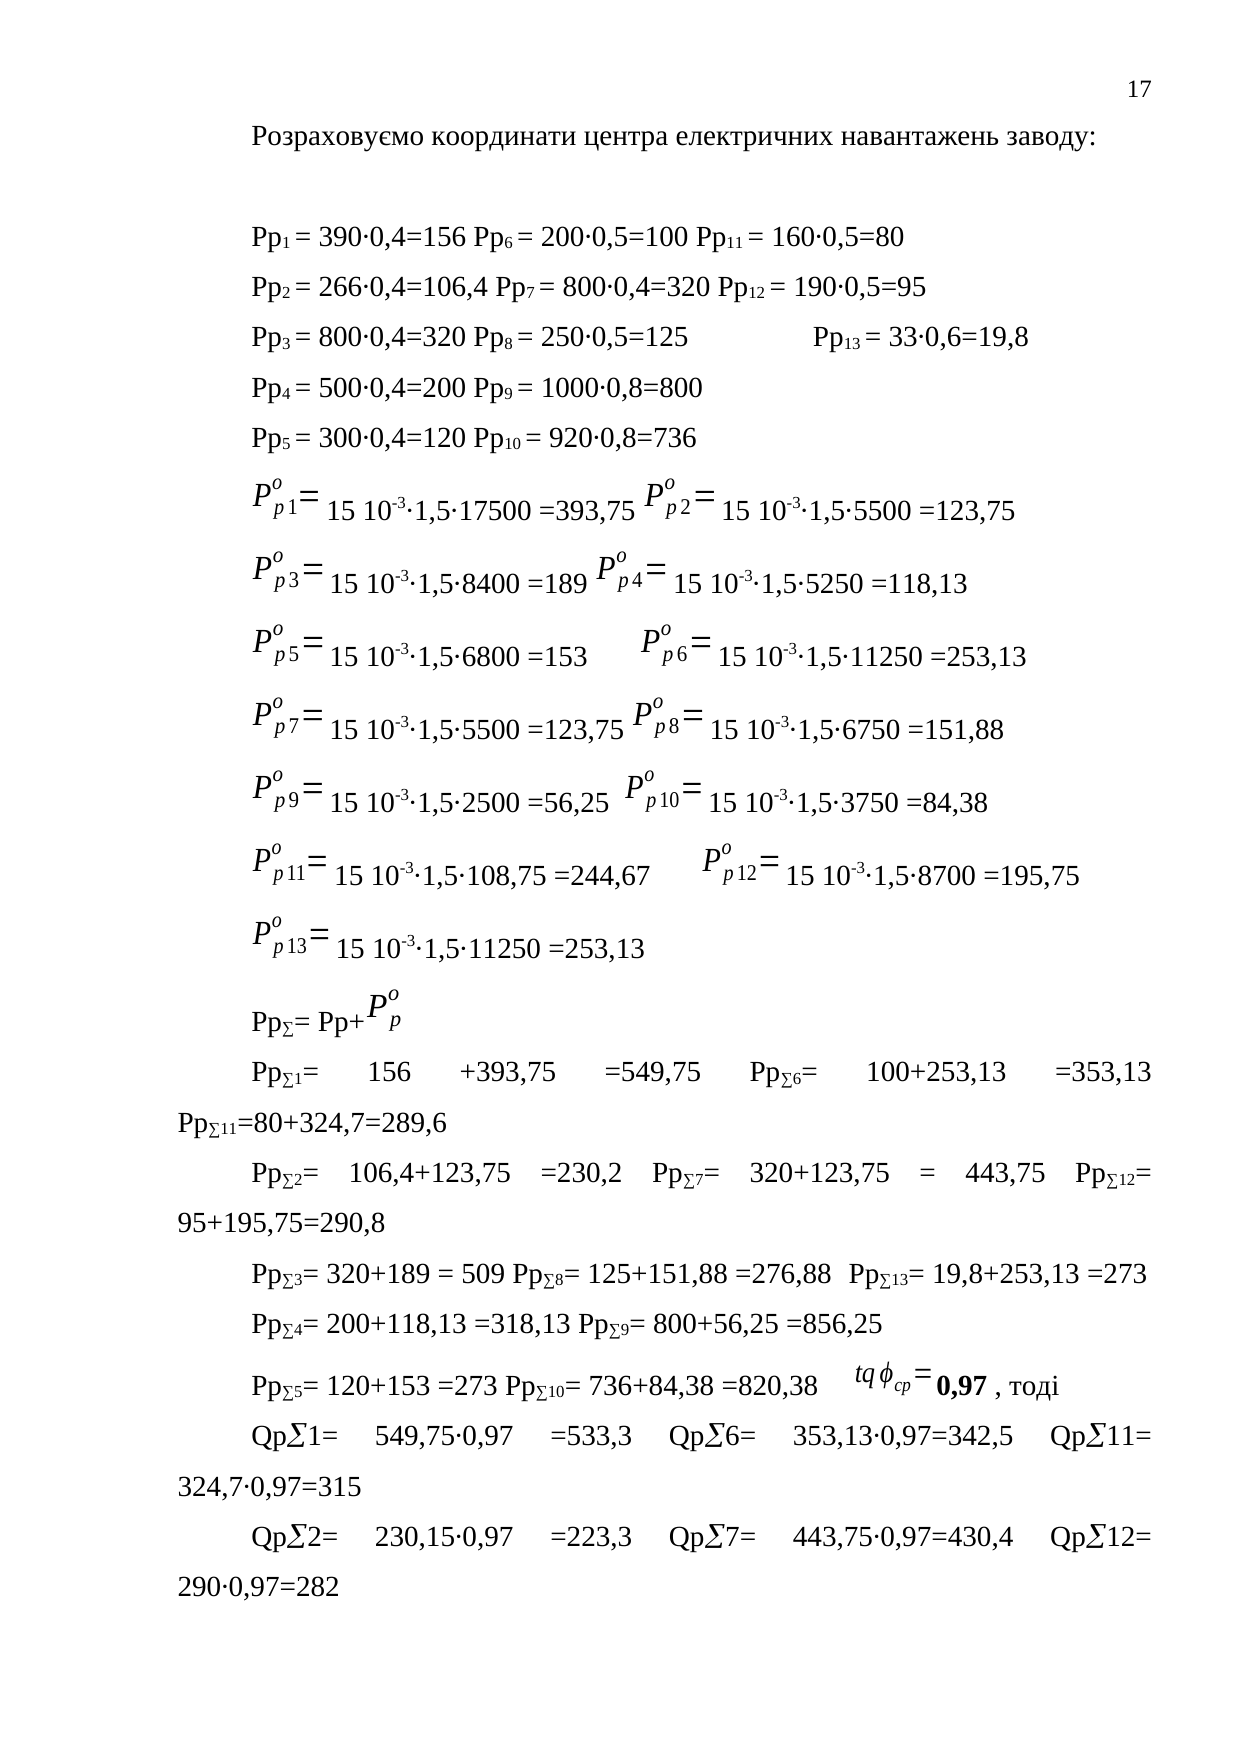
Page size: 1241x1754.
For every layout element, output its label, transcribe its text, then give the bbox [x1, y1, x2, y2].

text Qр2= 230,15∙0,97 =223,3 Qр7= 443,75∙0,97=430,4 Qр12= 290∙0,97=282 [177, 1519, 1152, 1603]
text Рр5 = 300∙0,4=120 Рр10 = 920∙0,8=736 [177, 420, 1152, 453]
text 15 10-3·1,5·8400 =189 15 10-3·1,5·5250 =118,13 [177, 543, 1152, 599]
text Qр1= 549,75∙0,97 =533,3 Qр6= 353,13∙0,97=342,5 Qр11= 324,7∙0,97=315 [177, 1418, 1152, 1502]
text Рр∑= Рр+ [177, 981, 1152, 1038]
text Рр∑5= 120+153 =273 Рр∑10= 736+84,38 =820,38 0,97 , тоді [177, 1356, 1152, 1402]
text 15 10-3·1,5·108,75 =244,67 15 10-3·1,5·8700 =195,75 [177, 835, 1152, 892]
text Рр∑4= 200+118,13 =318,13 Рр∑9= 800+56,25 =856,25 [177, 1306, 1152, 1339]
text 15 10-3·1,5·11250 =253,13 [177, 908, 1152, 965]
text Рр∑2= 106,4+123,75 =230,2 Рр∑7= 320+123,75 = 443,75 Рр∑12= 95+195,75=290,8 [177, 1155, 1152, 1239]
text Рр∑3= 320+189 = 509 Рр∑8= 125+151,88 =276,88 Рр∑13= 19,8+253,13 =273 [177, 1256, 1152, 1289]
text 15 10-3·1,5·5500 =123,75 15 10-3·1,5·6750 =151,88 [177, 689, 1152, 746]
text Розраховуємо координати центра електричних навантажень заводу: [177, 118, 1152, 152]
text Рр∑1= 156 +393,75 =549,75 Рр∑6= 100+253,13 =353,13 Рр∑11=80+324,7=289,6 [177, 1054, 1152, 1138]
text Рр4 = 500∙0,4=200 Рр9 = 1000∙0,8=800 [177, 370, 1152, 403]
text 15 10-3·1,5·17500 =393,75 15 10-3·1,5·5500 =123,75 [177, 470, 1152, 527]
text Рр3 = 800∙0,4=320 Рр8 = 250∙0,5=125 Рр13 = 33∙0,6=19,8 [177, 319, 1152, 353]
text 15 10-3·1,5·2500 =56,25 15 10-3·1,5·3750 =84,38 [177, 762, 1152, 819]
text 15 10-3·1,5·6800 =153 15 10-3·1,5·11250 =253,13 [177, 616, 1152, 673]
text Рр1 = 390∙0,4=156 Рр6 = 200∙0,5=100 Рр11 = 160∙0,5=80 [177, 219, 1152, 252]
text Рр2 = 266∙0,4=106,4 Рр7 = 800∙0,4=320 Рр12 = 190∙0,5=95 [177, 269, 1152, 303]
